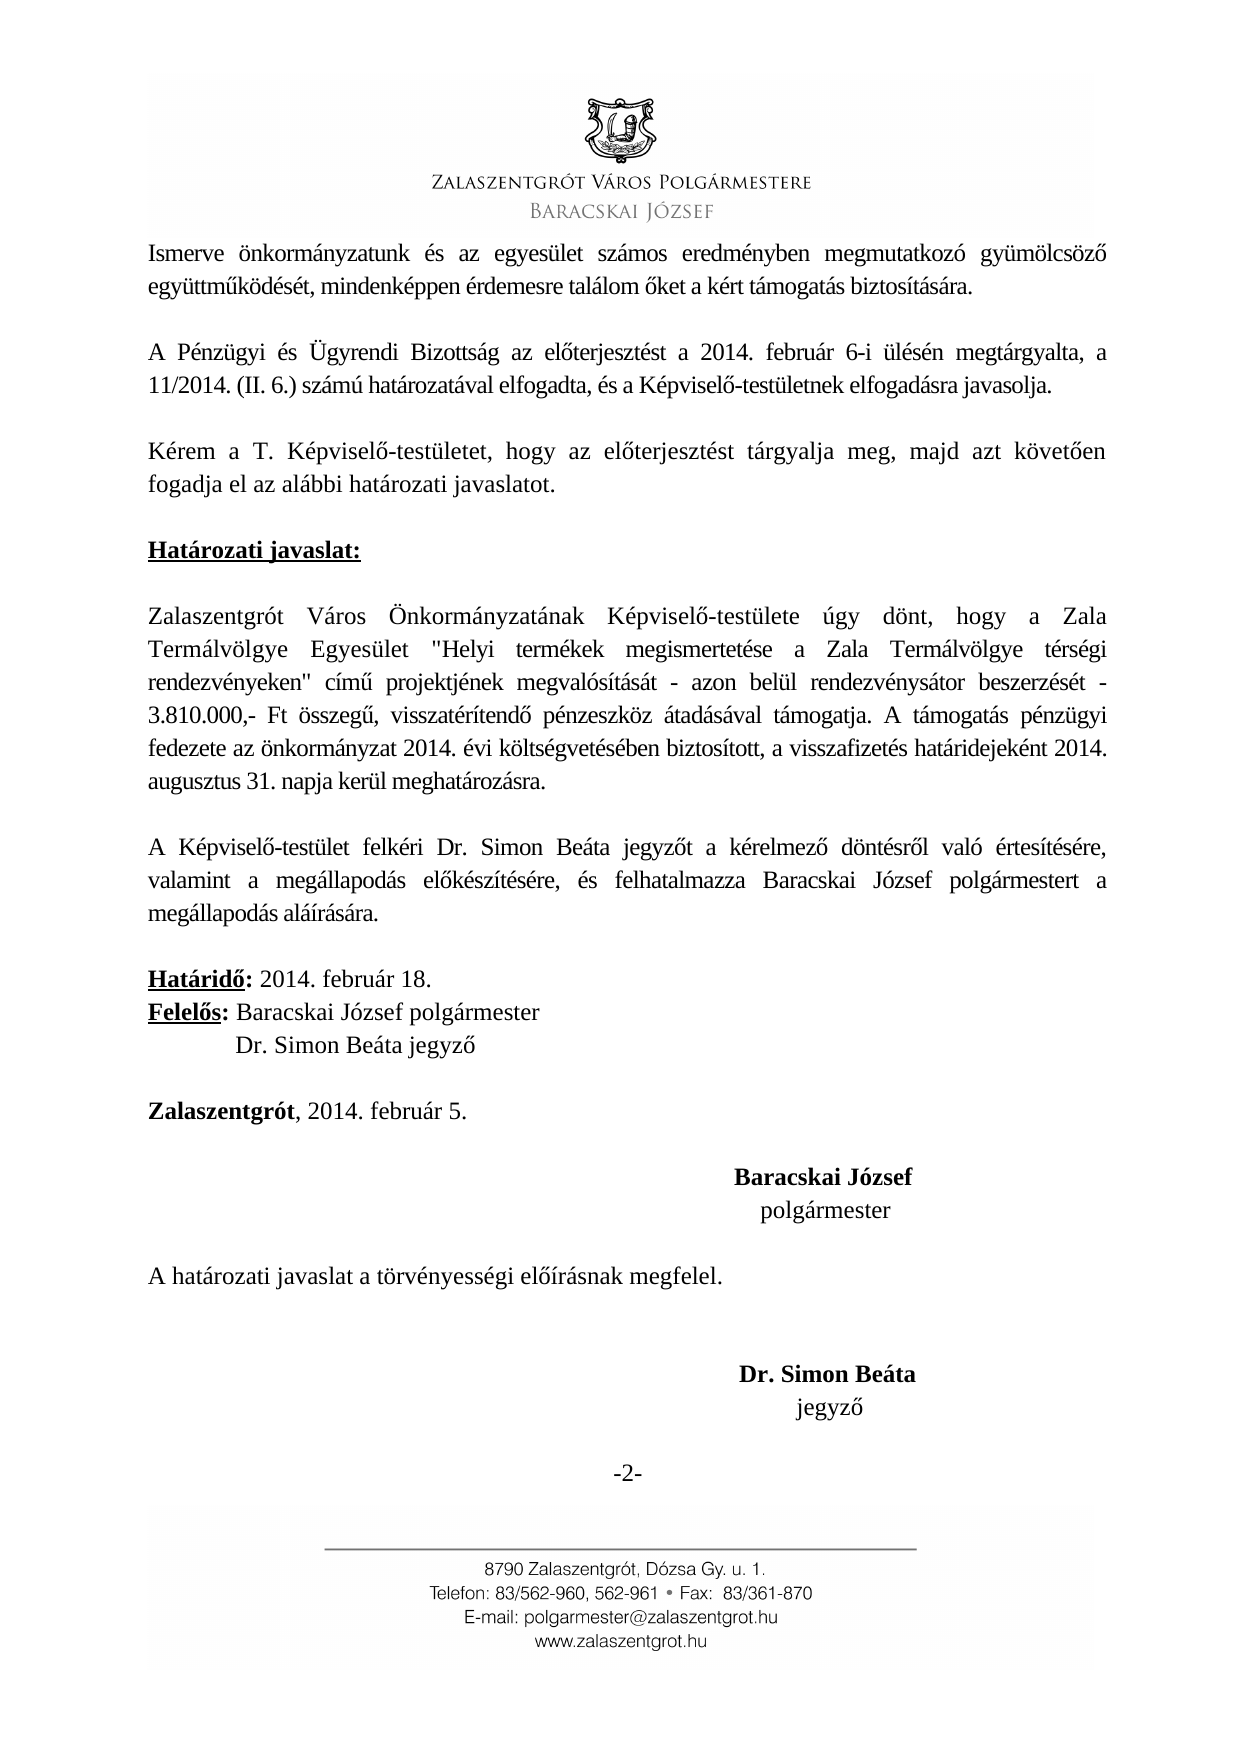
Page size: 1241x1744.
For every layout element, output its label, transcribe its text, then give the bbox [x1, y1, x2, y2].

text polgármester [148, 1195, 1108, 1223]
text Ismerve önkormányzatunk és az egyesület számos eredményben megmutatkozó gyümölcsöző együttműködését, mindenképpen érdemesre találom őket a kért támogatás biztosítására. [148, 238, 1108, 300]
text Zalaszentgrót Város Önkormányzatának Képviselő-testülete úgy dönt, hogy a Zala Termálvölgye Egyesület "Helyi termékek megismertetése a Zala Termálvölgye térségi rendezvényeken" című projektjének megvalósítását - azon belül rendezvénysátor beszerzését -3.810.000,- Ft összegű, visszatérítendő pénzeszköz átadásával támogatja. A támogatás pénzügyi fedezete az önkormányzat 2014. évi költségvetésében biztosított, a visszafizetés határidejeként 2014. augusztus 31. napja kerül meghatározásra. [148, 601, 1108, 795]
text Zalaszentgrót, 2014. február 5. [148, 1096, 1108, 1125]
picture [147, 1505, 1094, 1670]
picture [147, 73, 1094, 238]
text Dr. Simon Beáta jegyző [148, 1030, 1108, 1059]
text A Képviselő-testület felkéri Dr. Simon Beáta jegyzőt a kérelmező döntésről való értesítésére, valamint a megállapodás előkészítésére, és felhatalmazza Baracskai József polgármestert a megállapodás aláírására. [148, 832, 1108, 927]
text A Pénzügyi és Ügyrendi Bizottság az előterjesztést a 2014. február 6-i ülésén megtárgyalta, a 11/2014. (II. 6.) számú határozatával elfogadta, és a Képviselő-testületnek elfogadásra javasolja. [148, 337, 1108, 399]
text Határidő: 2014. február 18. [148, 964, 1108, 993]
text A határozati javaslat a törvényességi előírásnak megfelel. [148, 1261, 1108, 1289]
text Határozati javaslat: [148, 535, 1108, 564]
text Baracskai József [148, 1162, 1108, 1190]
text -2- [148, 1458, 1108, 1487]
text Dr. Simon Beáta [148, 1359, 1108, 1388]
text Kérem a T. Képviselő-testületet, hogy az előterjesztést tárgyalja meg, majd azt követően fogadja el az alábbi határozati javaslatot. [148, 436, 1108, 498]
text Felelős: Baracskai József polgármester [148, 997, 1108, 1026]
text jegyző [148, 1392, 1108, 1421]
